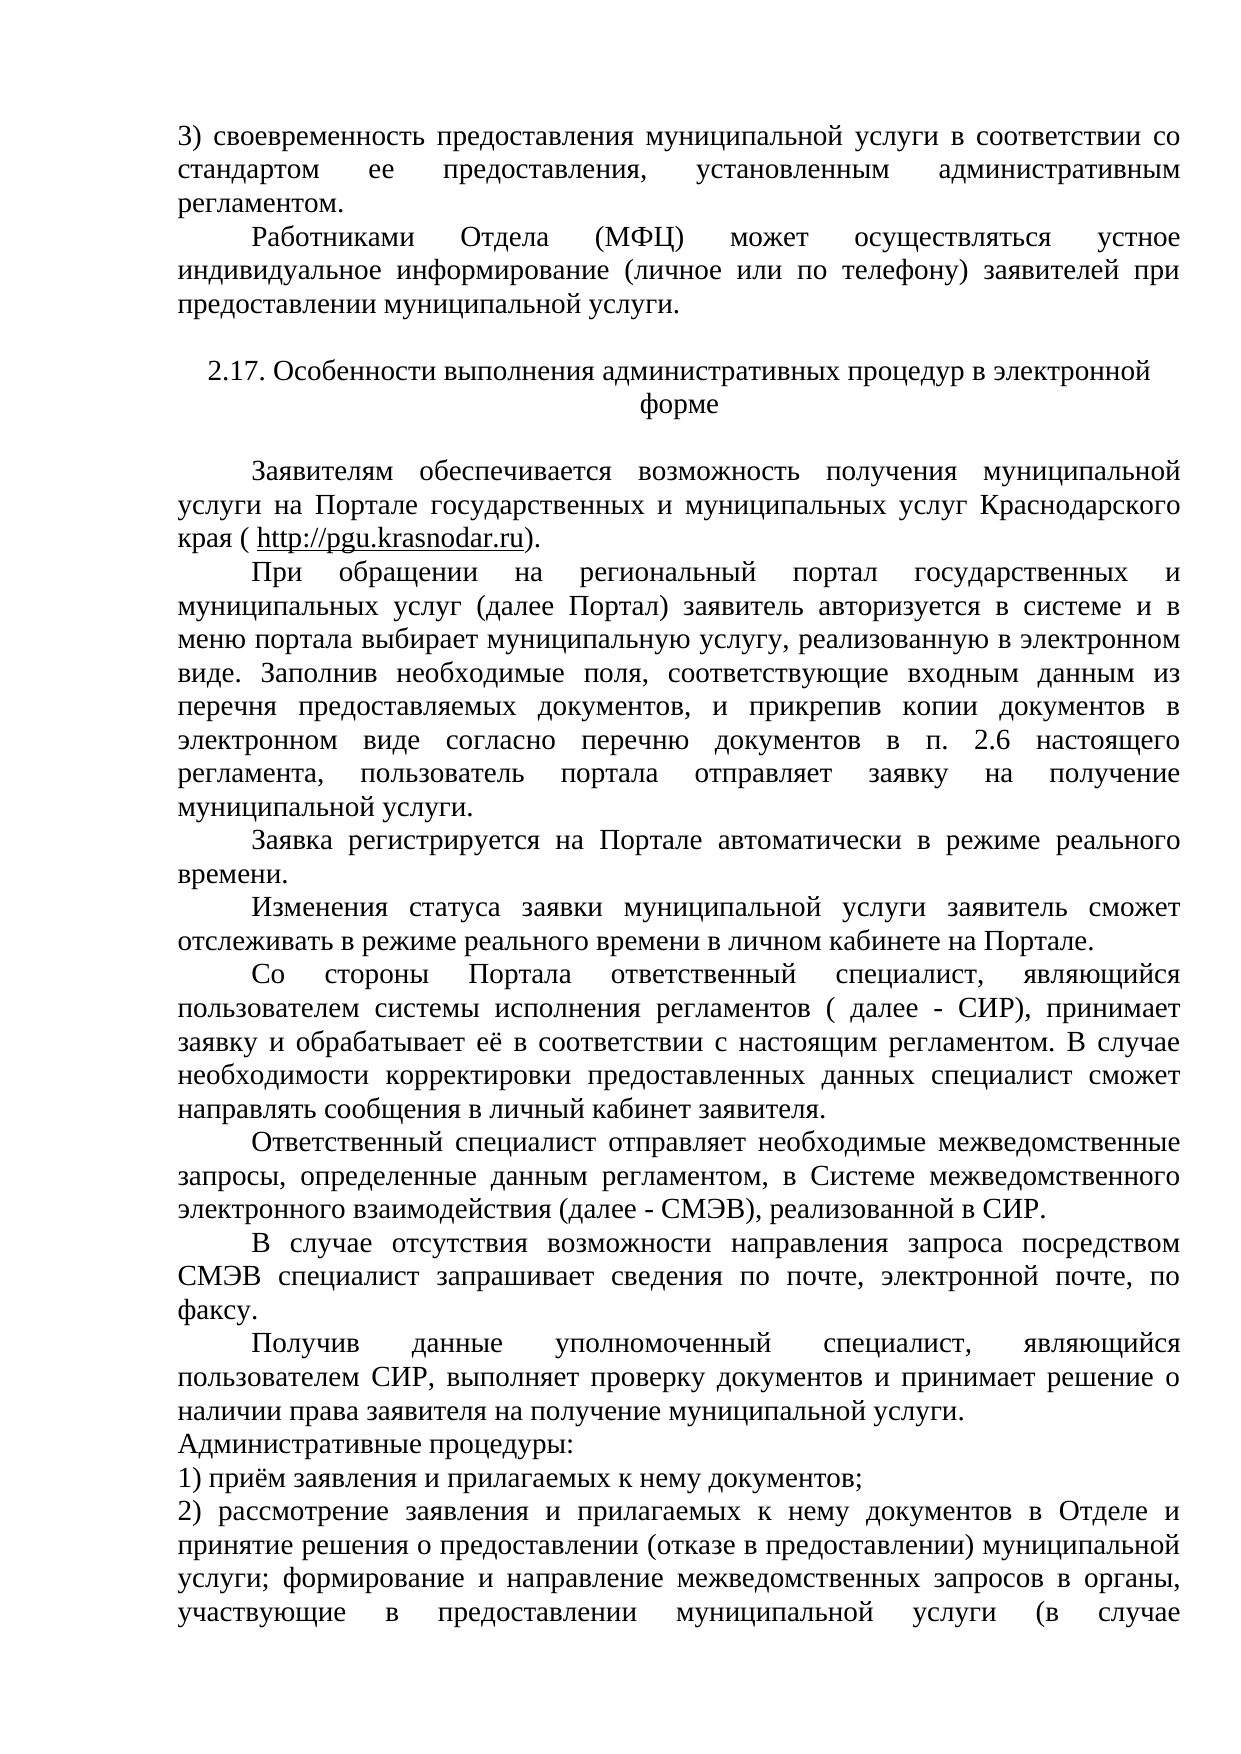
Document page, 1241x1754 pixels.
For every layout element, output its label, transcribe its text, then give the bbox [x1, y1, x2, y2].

text При обращении на региональный портал государственных и муниципальных услуг (далее Портал) заявитель авторизуется в системе и в меню портала выбирает муниципальную услугу, реализованную в электронном виде. Заполнив необходимые поля, соответствующие входным данным из перечня предоставляемых документов, и прикрепив копии документов в электронном виде согласно перечню документов в п. 2.6 настоящего регламента, пользователь портала отправляет заявку на получение муниципальной услуги. [177, 554, 1181, 822]
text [177, 1493, 1181, 1627]
text 1) приём заявления и прилагаемых к нему документов; [177, 1460, 1181, 1493]
text Административные процедуры: [177, 1426, 1181, 1460]
text Работниками Отдела (МФЦ) может осуществляться устное индивидуальное информирование (личное или по телефону) заявителей при предоставлении муниципальной услуги. [177, 219, 1181, 319]
text 2.17. Особенности выполнения административных процедур в электронной форме [177, 353, 1181, 420]
text Заявка регистрируется на Портале автоматически в режиме реального времени. [177, 822, 1181, 889]
text Изменения статуса заявки муниципальной услуги заявитель сможет отслеживать в режиме реального времени в личном кабинете на Портале. [177, 889, 1181, 957]
text Получив данные уполномоченный специалист, являющийся пользователем СИР, выполняет проверку документов и принимает решение о наличии права заявителя на получение муниципальной услуги. [177, 1326, 1181, 1426]
text 3) своевременность предоставления муниципальной услуги в соответствии со стандартом ее предоставления, установленным административным регламентом. [177, 118, 1181, 219]
text В случае отсутствия возможности направления запроса посредством СМЭВ специалист запрашивает сведения по почте, электронной почте, по факсу. [177, 1225, 1181, 1326]
text Ответственный специалист отправляет необходимые межведомственные запросы, определенные данным регламентом, в Системе межведомственного электронного взаимодействия (далее - СМЭВ), реализованной в СИР. [177, 1124, 1181, 1225]
text Со стороны Портала ответственный специалист, являющийся пользователем системы исполнения регламентов ( далее - СИР), принимает заявку и обрабатывает её в соответствии с настоящим регламентом. В случае необходимости корректировки предоставленных данных специалист сможет направлять сообщения в личный кабинет заявителя. [177, 957, 1181, 1124]
text Заявителям обеспечивается возможность получения муниципальной услуги на Портале государственных и муниципальных услуг Краснодарского края ( http://pgu.krasnodar.ru). [177, 453, 1181, 554]
